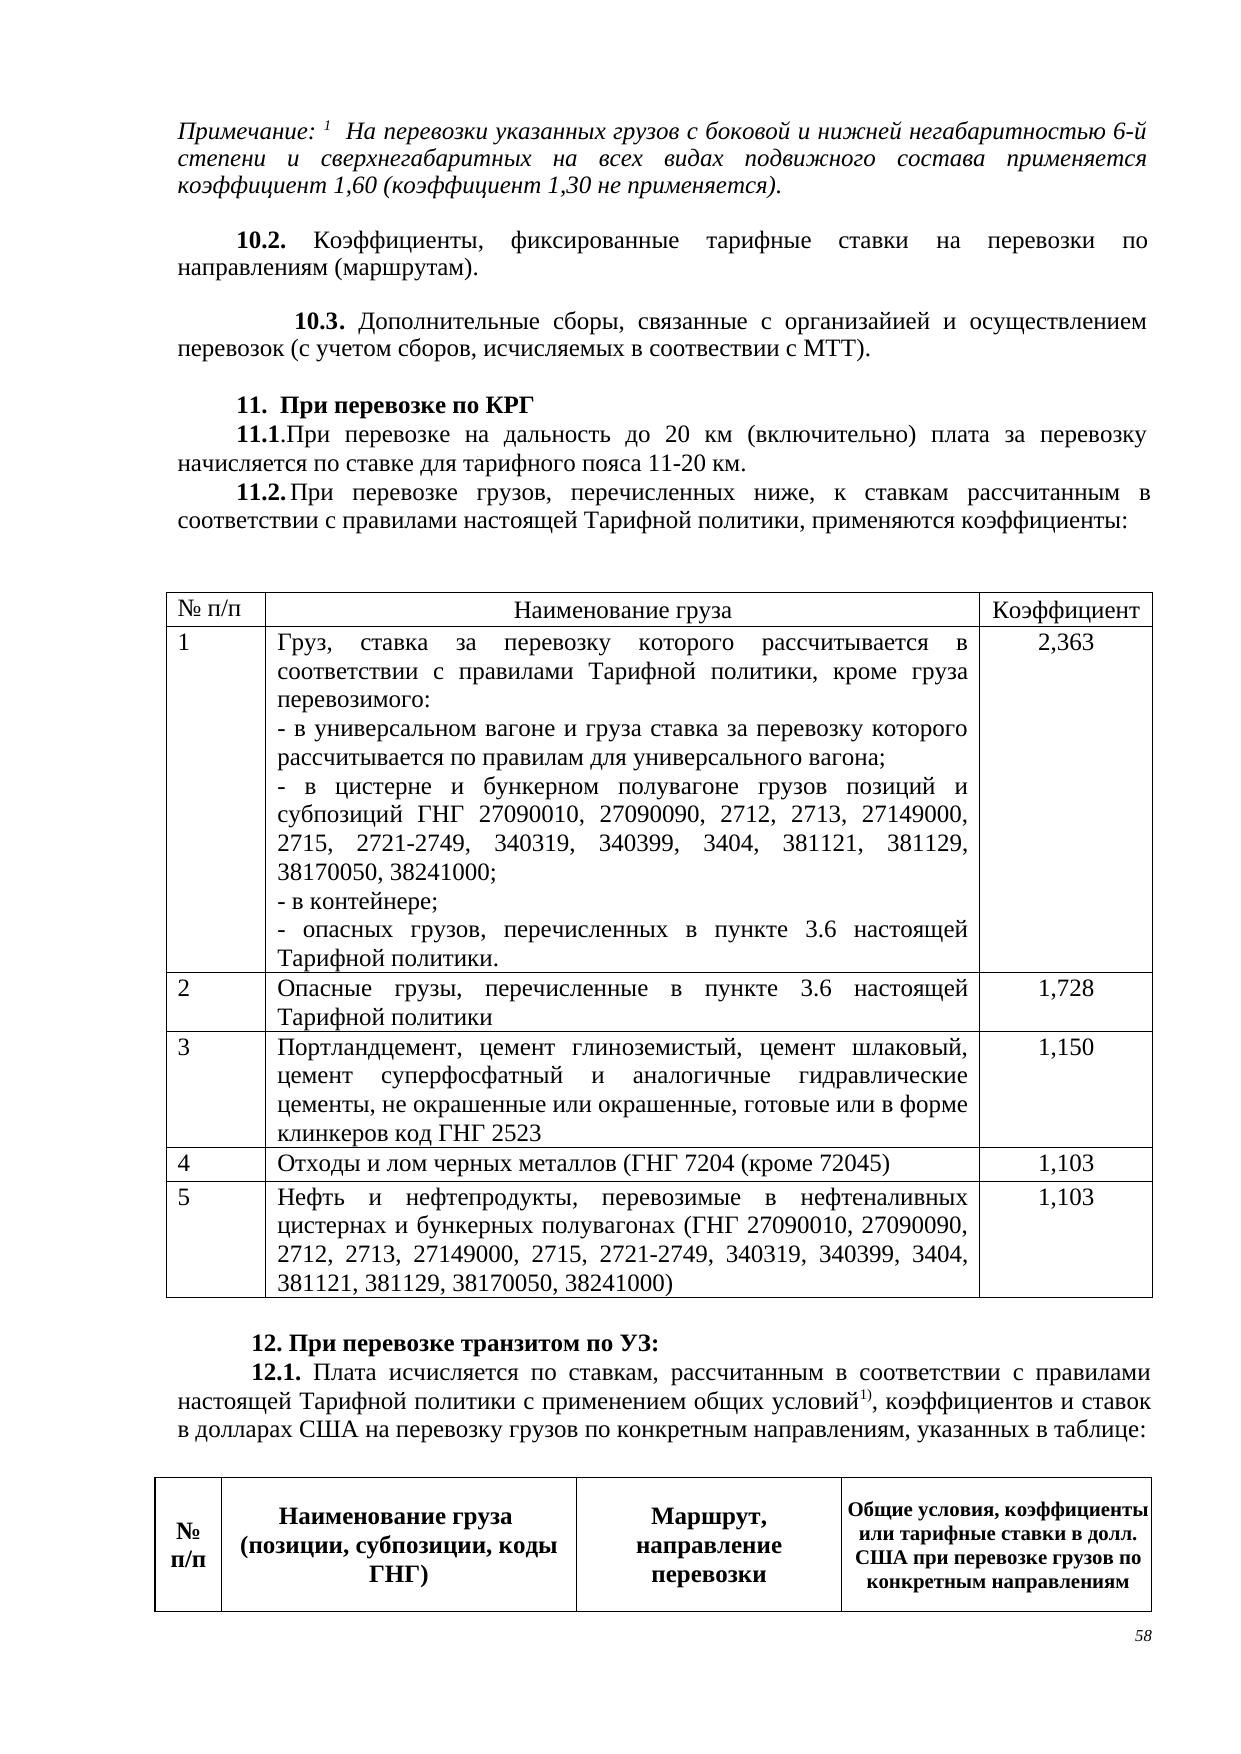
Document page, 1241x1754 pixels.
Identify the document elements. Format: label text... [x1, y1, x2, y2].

text 10.2. Коэффициенты, фиксированные тарифные ставки на перевозки по направлениям (маршрутам). [177, 226, 1148, 281]
text 12.1. Плата исчисляется по ставкам, рассчитанным в соответствии с правилами настоящей Тарифной политики с применением общих условий1), коэффициентов и ставок в долларах США на перевозку грузов по конкретным направлениям, указанных в таблице: [177, 1357, 1152, 1443]
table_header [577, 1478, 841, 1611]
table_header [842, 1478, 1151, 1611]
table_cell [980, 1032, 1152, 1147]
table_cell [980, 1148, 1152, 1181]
text 10.3. Дополнительные сборы, связанные с организайией и осуществлением перевозок (с учетом сборов, исчисляемых в соотвествии с МТТ). [177, 308, 1148, 362]
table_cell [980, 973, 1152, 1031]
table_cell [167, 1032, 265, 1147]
text 12. При перевозке транзитом по УЗ: [177, 1328, 1152, 1357]
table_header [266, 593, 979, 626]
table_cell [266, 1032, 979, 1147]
text 11. При перевозке по КРГ [236, 391, 1148, 419]
text 11.1.При перевозке на дальность до (включительно) плата за перевозку начисляется по ставке для тарифного пояса 11-. [177, 419, 1148, 477]
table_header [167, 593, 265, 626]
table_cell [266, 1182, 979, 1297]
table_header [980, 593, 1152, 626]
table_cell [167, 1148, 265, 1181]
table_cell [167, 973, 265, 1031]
text Примечание: 1 На перевозки указанных грузов с боковой и нижней негабаритностью 6-й степени и сверхнегабаритных на всех видах подвижного состава применяется коэффициент 1,60 (коэффициент 1,30 не применяется). [177, 118, 1148, 199]
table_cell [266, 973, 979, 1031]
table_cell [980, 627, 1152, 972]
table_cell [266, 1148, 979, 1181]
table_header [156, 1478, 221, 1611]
list При перевозке грузов, перечисленных ниже, к ставкам рассчитанным в соответствии с правилами настоящей Тарифной политики, применяются коэффициенты: [177, 477, 1152, 534]
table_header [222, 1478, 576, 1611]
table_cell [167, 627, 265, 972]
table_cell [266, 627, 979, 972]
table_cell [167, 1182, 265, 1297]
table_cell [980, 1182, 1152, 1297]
